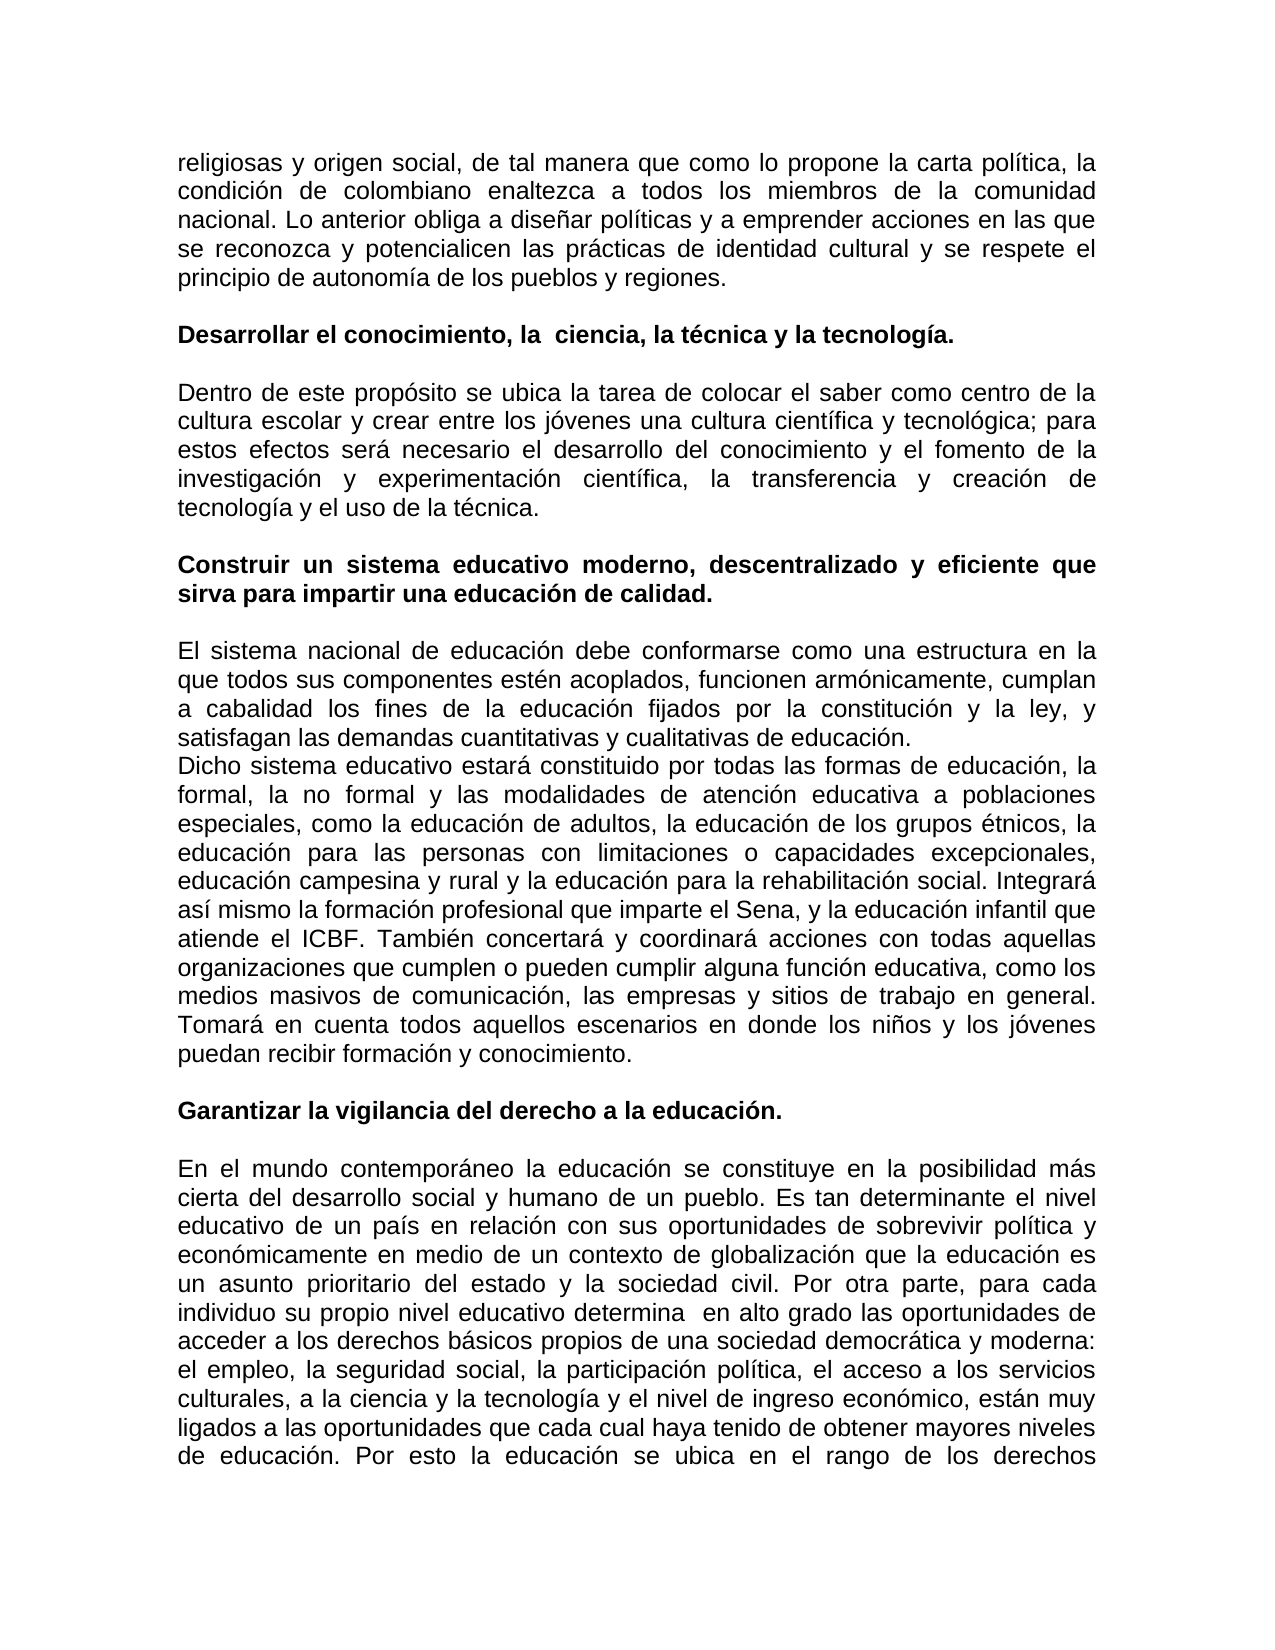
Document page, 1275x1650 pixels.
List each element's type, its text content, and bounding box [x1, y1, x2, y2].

text Garantizar la vigilancia del derecho a la educación. [177, 1096, 1098, 1125]
text Dicho sistema educativo estará constituido por todas las formas de educación, la formal, la no formal y las modalidades de atención educativa a poblaciones especiales, como la educación de adultos, la educación de los grupos étnicos, la educación para las personas con limitaciones o capacidades excepcionales, educación campesina y rural y la educación para la rehabilitación social. Integrará así mismo la formación profesional que imparte el Sena, y la educación infantil que atiende el ICBF. También concertará y coordinará acciones con todas aquellas organizaciones que cumplen o pueden cumplir alguna función educativa, como los medios masivos de comunicación, las empresas y sitios de trabajo en general. Tomará en cuenta todos aquellos escenarios en donde los niños y los jóvenes puedan recibir formación y conocimiento. [177, 751, 1098, 1068]
text El sistema nacional de educación debe conformarse como una estructura en la que todos sus componentes estén acoplados, funcionen armónicamente, cumplan a cabalidad los fines de la educación fijados por la constitución y la ley, y satisfagan las demandas cuantitativas y cualitativas de educación. [177, 636, 1098, 751]
text Desarrollar el conocimiento, la ciencia, la técnica y la tecnología. [177, 320, 1098, 349]
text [177, 1154, 1098, 1470]
text Dentro de este propósito se ubica la tarea de colocar el saber como centro de la cultura escolar y crear entre los jóvenes una cultura científica y tecnológica; para estos efectos será necesario el desarrollo del conocimiento y el fomento de la investigación y experimentación científica, la transferencia y creación de tecnología y el uso de la técnica. [177, 378, 1098, 521]
text Construir un sistema educativo moderno, descentralizado y eficiente que sirva para impartir una educación de calidad. [177, 550, 1098, 608]
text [177, 148, 1098, 291]
